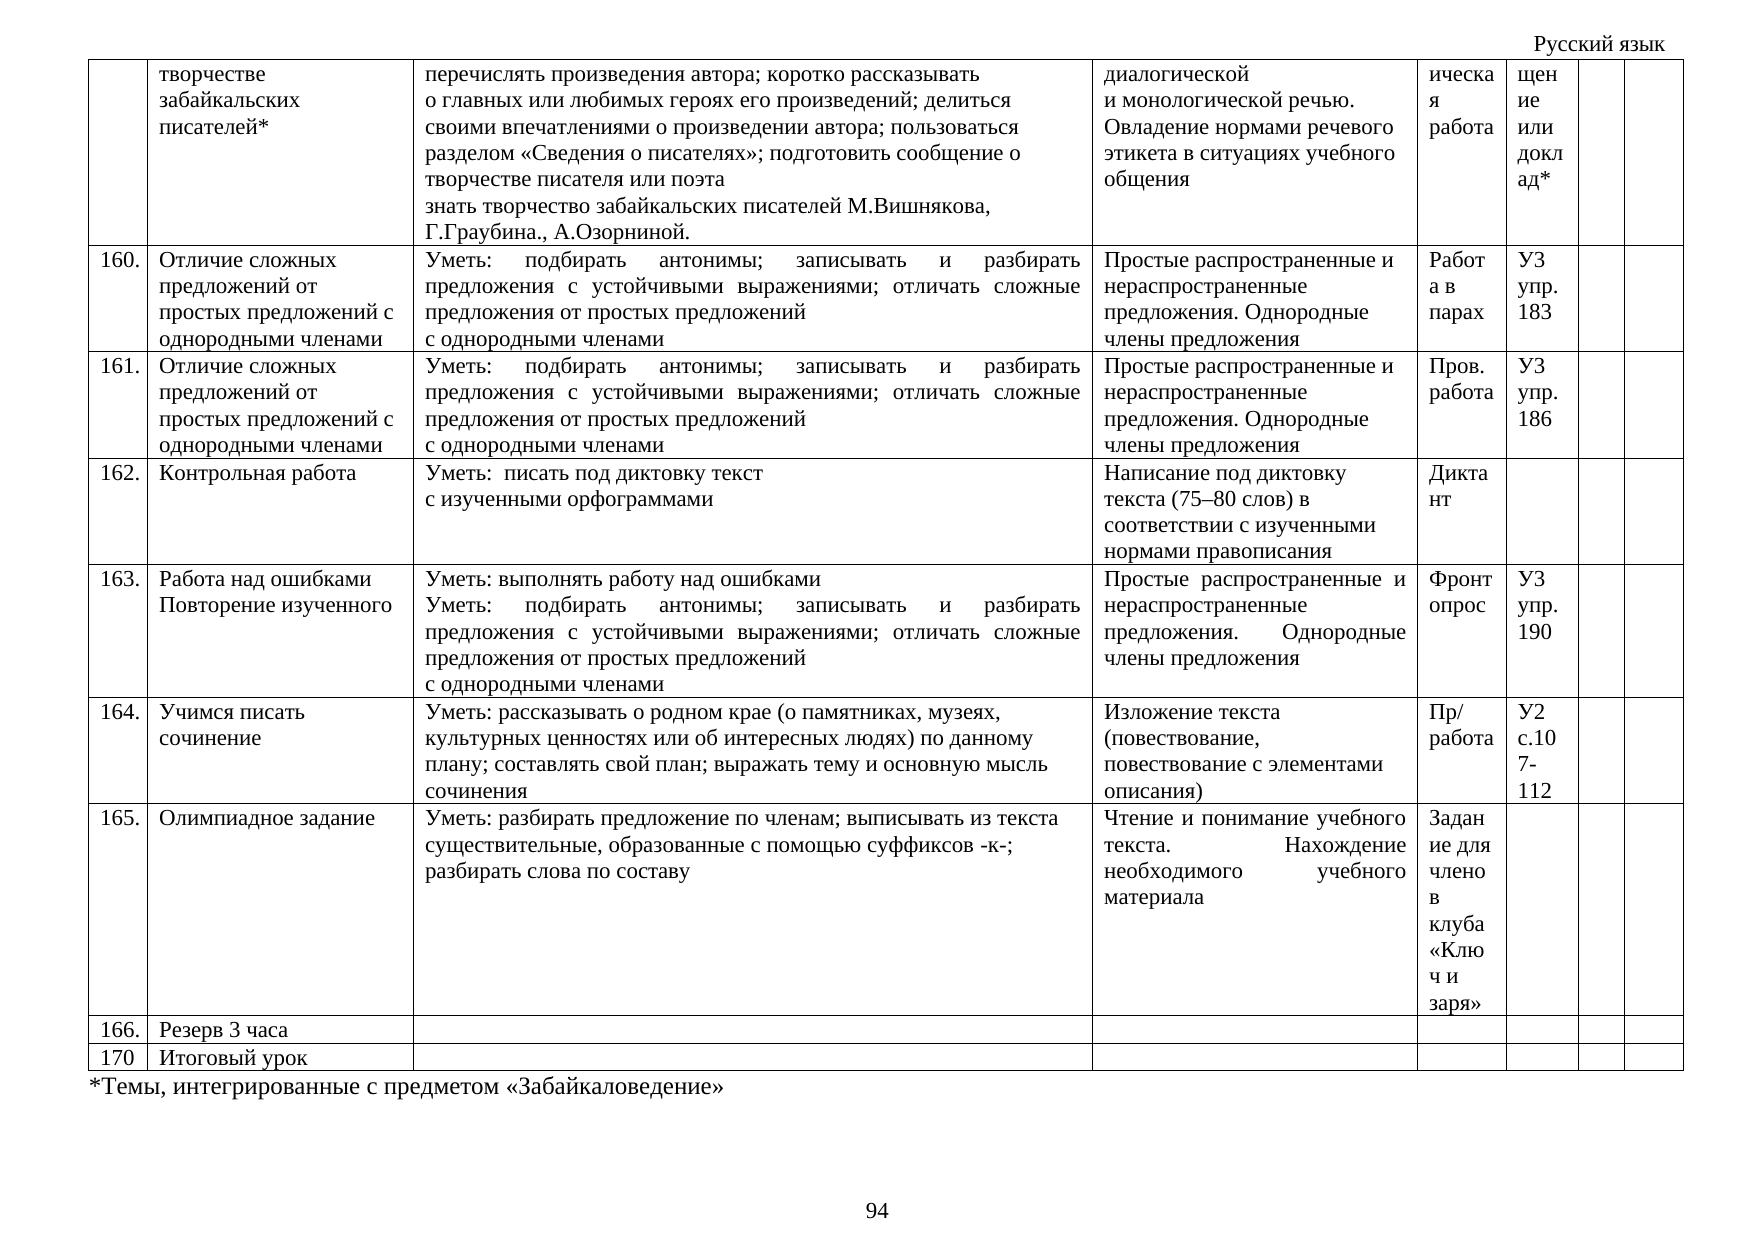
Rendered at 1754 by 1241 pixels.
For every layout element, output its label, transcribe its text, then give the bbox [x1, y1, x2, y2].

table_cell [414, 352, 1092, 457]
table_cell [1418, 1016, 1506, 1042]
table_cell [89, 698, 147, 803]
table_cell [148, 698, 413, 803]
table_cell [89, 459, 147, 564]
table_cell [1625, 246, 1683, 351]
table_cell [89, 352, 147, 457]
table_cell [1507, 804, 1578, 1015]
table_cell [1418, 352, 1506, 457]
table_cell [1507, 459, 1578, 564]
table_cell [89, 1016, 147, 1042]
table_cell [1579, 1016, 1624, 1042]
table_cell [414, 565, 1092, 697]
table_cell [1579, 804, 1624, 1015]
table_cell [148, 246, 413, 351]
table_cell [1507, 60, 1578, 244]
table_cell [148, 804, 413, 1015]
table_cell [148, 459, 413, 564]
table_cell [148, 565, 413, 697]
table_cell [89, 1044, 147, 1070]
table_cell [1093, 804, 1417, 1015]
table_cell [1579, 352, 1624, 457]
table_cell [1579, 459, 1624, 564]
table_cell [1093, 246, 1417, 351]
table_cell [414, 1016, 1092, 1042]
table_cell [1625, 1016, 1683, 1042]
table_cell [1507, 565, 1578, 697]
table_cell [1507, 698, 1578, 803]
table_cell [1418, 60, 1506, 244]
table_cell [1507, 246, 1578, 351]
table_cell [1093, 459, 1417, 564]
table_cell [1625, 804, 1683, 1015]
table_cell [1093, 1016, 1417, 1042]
text *Темы, интегрированные с предметом «Забайкаловедение» [89, 1071, 1665, 1100]
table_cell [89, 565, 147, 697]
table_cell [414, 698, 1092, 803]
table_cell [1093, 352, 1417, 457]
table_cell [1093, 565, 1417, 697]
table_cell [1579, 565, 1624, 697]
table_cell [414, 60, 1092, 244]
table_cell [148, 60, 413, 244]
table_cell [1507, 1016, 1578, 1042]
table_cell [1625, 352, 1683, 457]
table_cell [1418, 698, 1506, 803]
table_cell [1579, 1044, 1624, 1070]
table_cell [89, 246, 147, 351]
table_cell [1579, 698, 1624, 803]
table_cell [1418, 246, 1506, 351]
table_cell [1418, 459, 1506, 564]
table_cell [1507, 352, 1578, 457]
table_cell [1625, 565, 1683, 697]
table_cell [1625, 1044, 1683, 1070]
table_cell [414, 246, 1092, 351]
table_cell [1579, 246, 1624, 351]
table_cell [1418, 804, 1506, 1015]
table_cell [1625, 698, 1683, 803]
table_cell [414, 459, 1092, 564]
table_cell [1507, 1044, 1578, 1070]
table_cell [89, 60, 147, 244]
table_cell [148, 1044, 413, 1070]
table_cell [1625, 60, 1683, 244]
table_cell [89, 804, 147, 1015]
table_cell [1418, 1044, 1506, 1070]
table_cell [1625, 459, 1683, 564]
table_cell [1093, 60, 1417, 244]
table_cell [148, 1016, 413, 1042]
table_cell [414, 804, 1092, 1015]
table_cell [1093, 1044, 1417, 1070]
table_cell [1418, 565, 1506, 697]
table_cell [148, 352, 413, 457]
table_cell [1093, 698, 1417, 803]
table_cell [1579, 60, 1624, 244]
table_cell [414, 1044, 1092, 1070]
